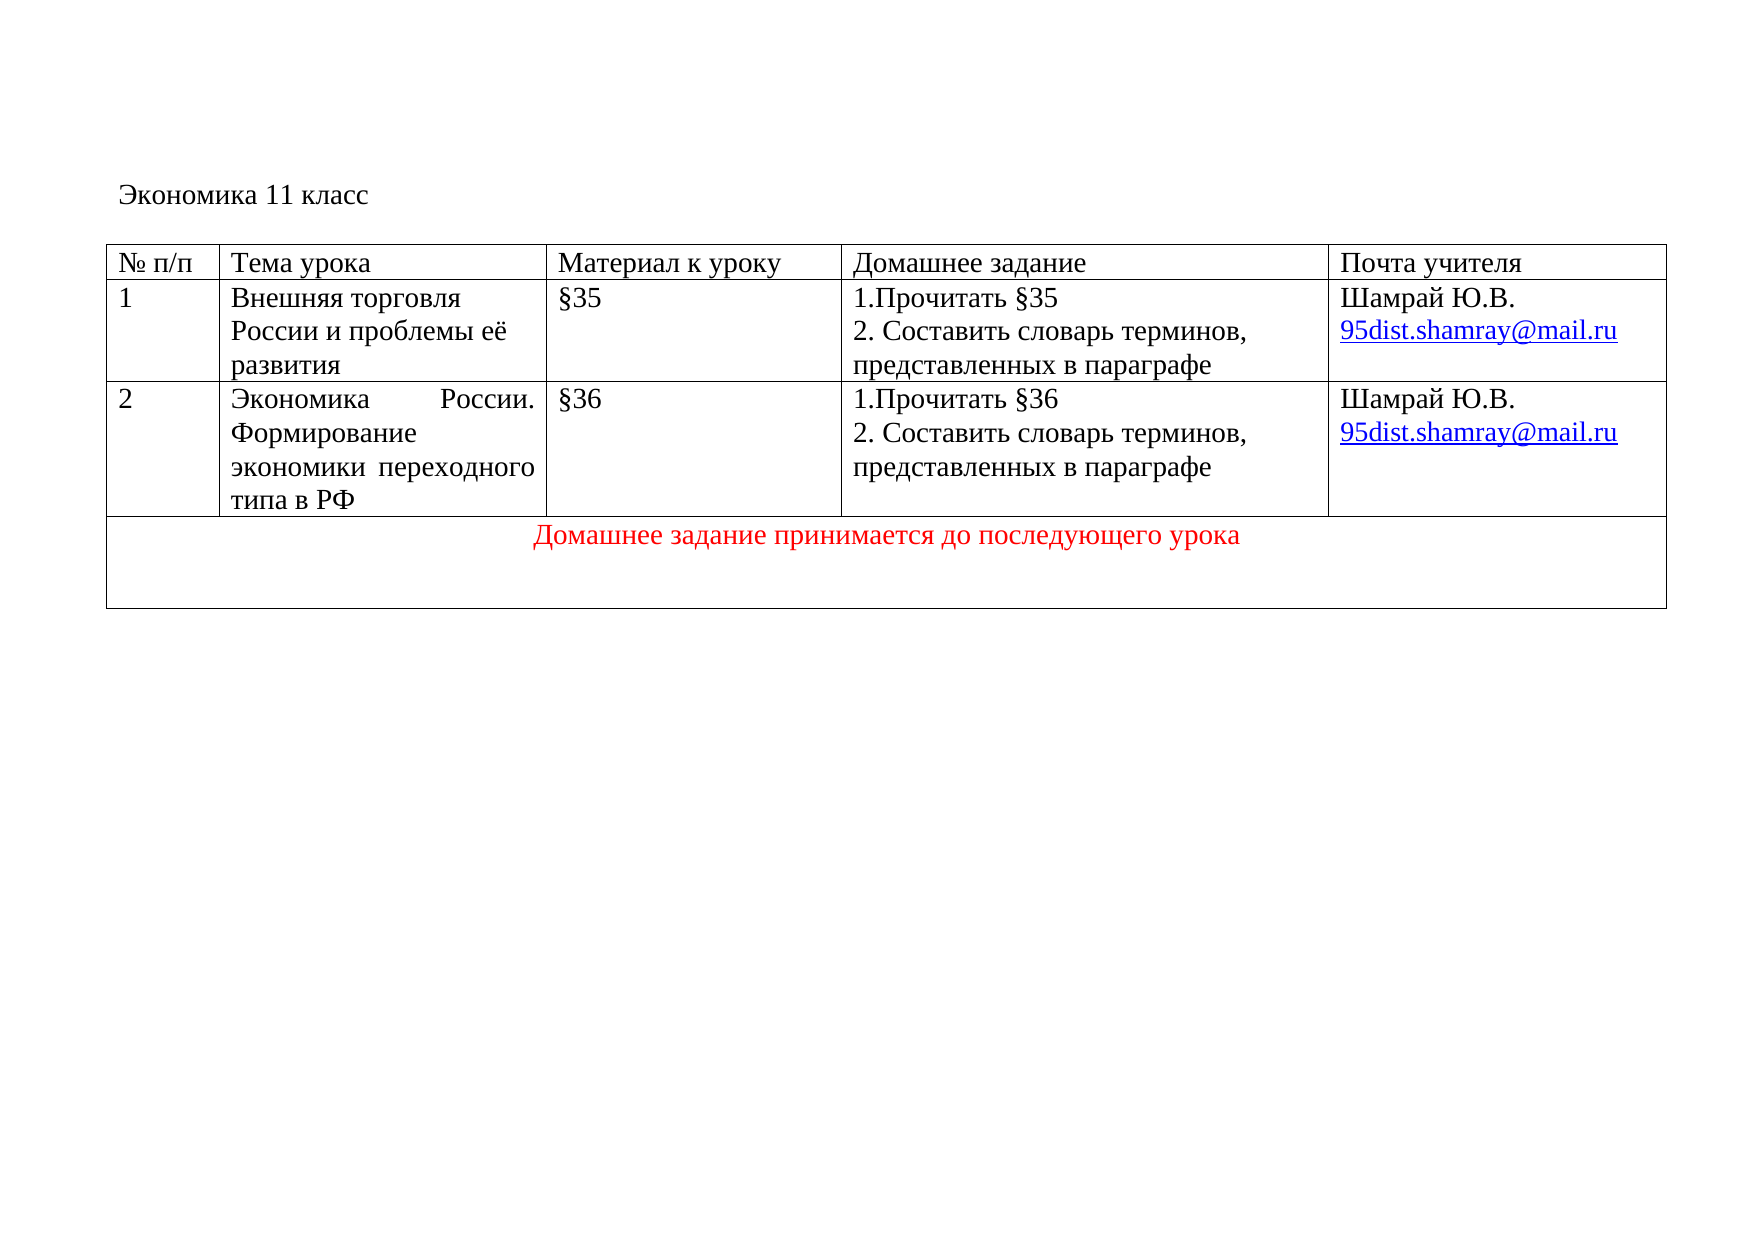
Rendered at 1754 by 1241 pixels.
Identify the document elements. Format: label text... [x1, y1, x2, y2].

table_cell Шамрай Ю.В. 95dist.shamray@mail.ru [1329, 280, 1666, 381]
table_cell Шамрай Ю.В. 95dist.shamray@mail.ru [1329, 382, 1666, 516]
table_cell Внешняя торговля России и проблемы её развития [220, 280, 546, 381]
table_header Почта учителя [1329, 245, 1666, 279]
table_cell 1.Прочитать §36 2. Составить словарь терминов, представленных в параграфе [842, 382, 1328, 516]
table_cell Экономика России. Формирование экономики переходного типа в РФ [220, 382, 546, 516]
table_cell 1.Прочитать §35 2. Составить словарь терминов, представленных в параграфе [842, 280, 1328, 381]
text Экономика 11 класс [118, 177, 1636, 211]
table_cell 2 [107, 382, 219, 516]
table_header Домашнее задание [842, 245, 1328, 279]
table_header Тема урока [220, 245, 546, 279]
table_cell Домашнее задание принимается до последующего урока [107, 517, 1666, 608]
table_header № п/п [107, 245, 219, 279]
table_header Материал к уроку [547, 245, 841, 279]
table_cell §35 [547, 280, 841, 381]
table_cell §36 [547, 382, 841, 516]
table_cell 1 [107, 280, 219, 381]
